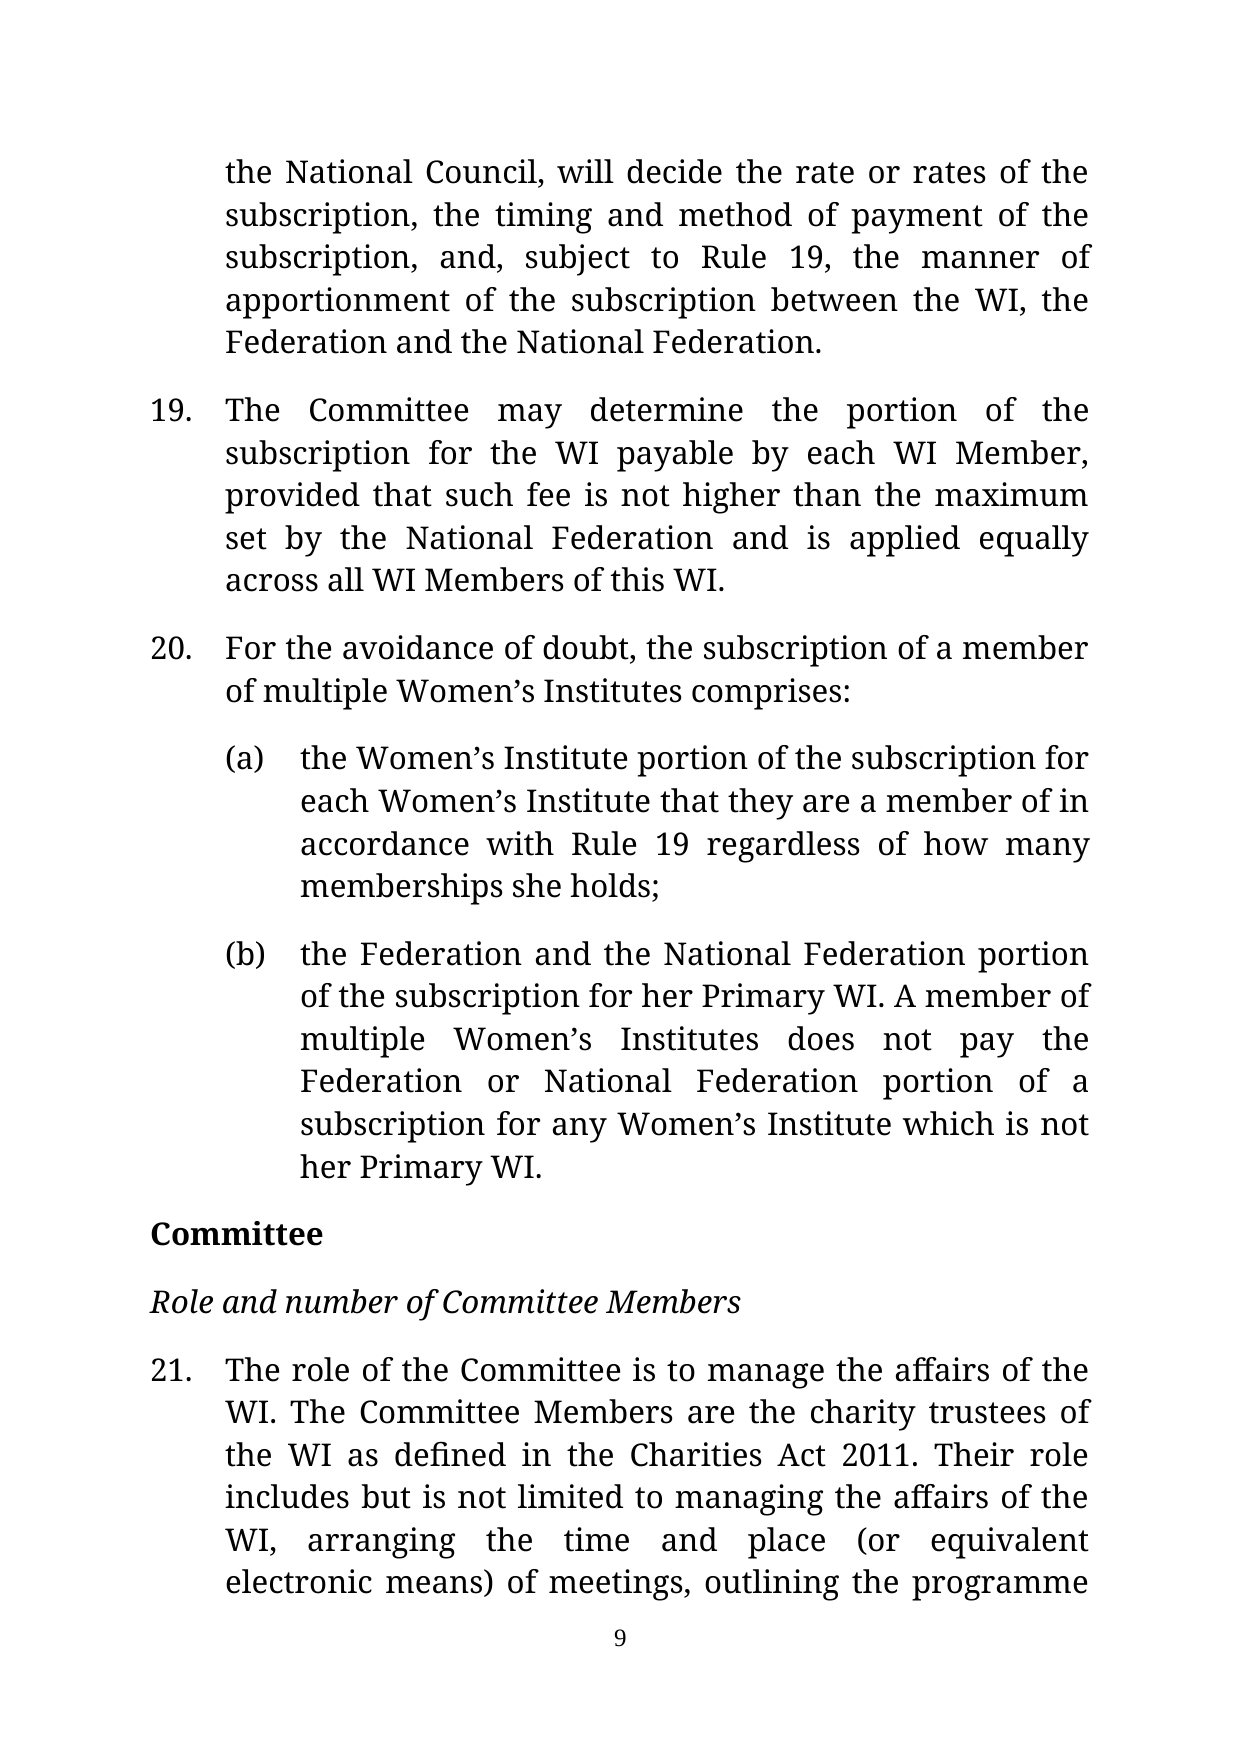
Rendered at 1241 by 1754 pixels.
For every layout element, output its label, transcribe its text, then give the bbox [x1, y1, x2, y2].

text The Committee may determine the portion of the subscription for the WI payable by each WI Member, provided that such fee is not higher than the maximum set by the National Federation and is applied equally across all WI Members of this WI. [150, 388, 1090, 601]
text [150, 1347, 1090, 1603]
list Committee [150, 1212, 1090, 1255]
text the Federation and the National Federation portion of the subscription for her Primary WI. A member of multiple Women’s Institutes does not pay the Federation or National Federation portion of a subscription for any Women’s Institute which is not her Primary WI. [225, 932, 1090, 1187]
text For the avoidance of doubt, the subscription of a member of multiple Women’s Institutes comprises: [150, 626, 1090, 711]
list Role and number of Committee Members [150, 1280, 1090, 1322]
text the Women’s Institute portion of the subscription for each Women’s Institute that they are a member of in accordance with Rule 19 regardless of how many memberships she holds; [225, 736, 1090, 907]
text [150, 150, 1090, 363]
